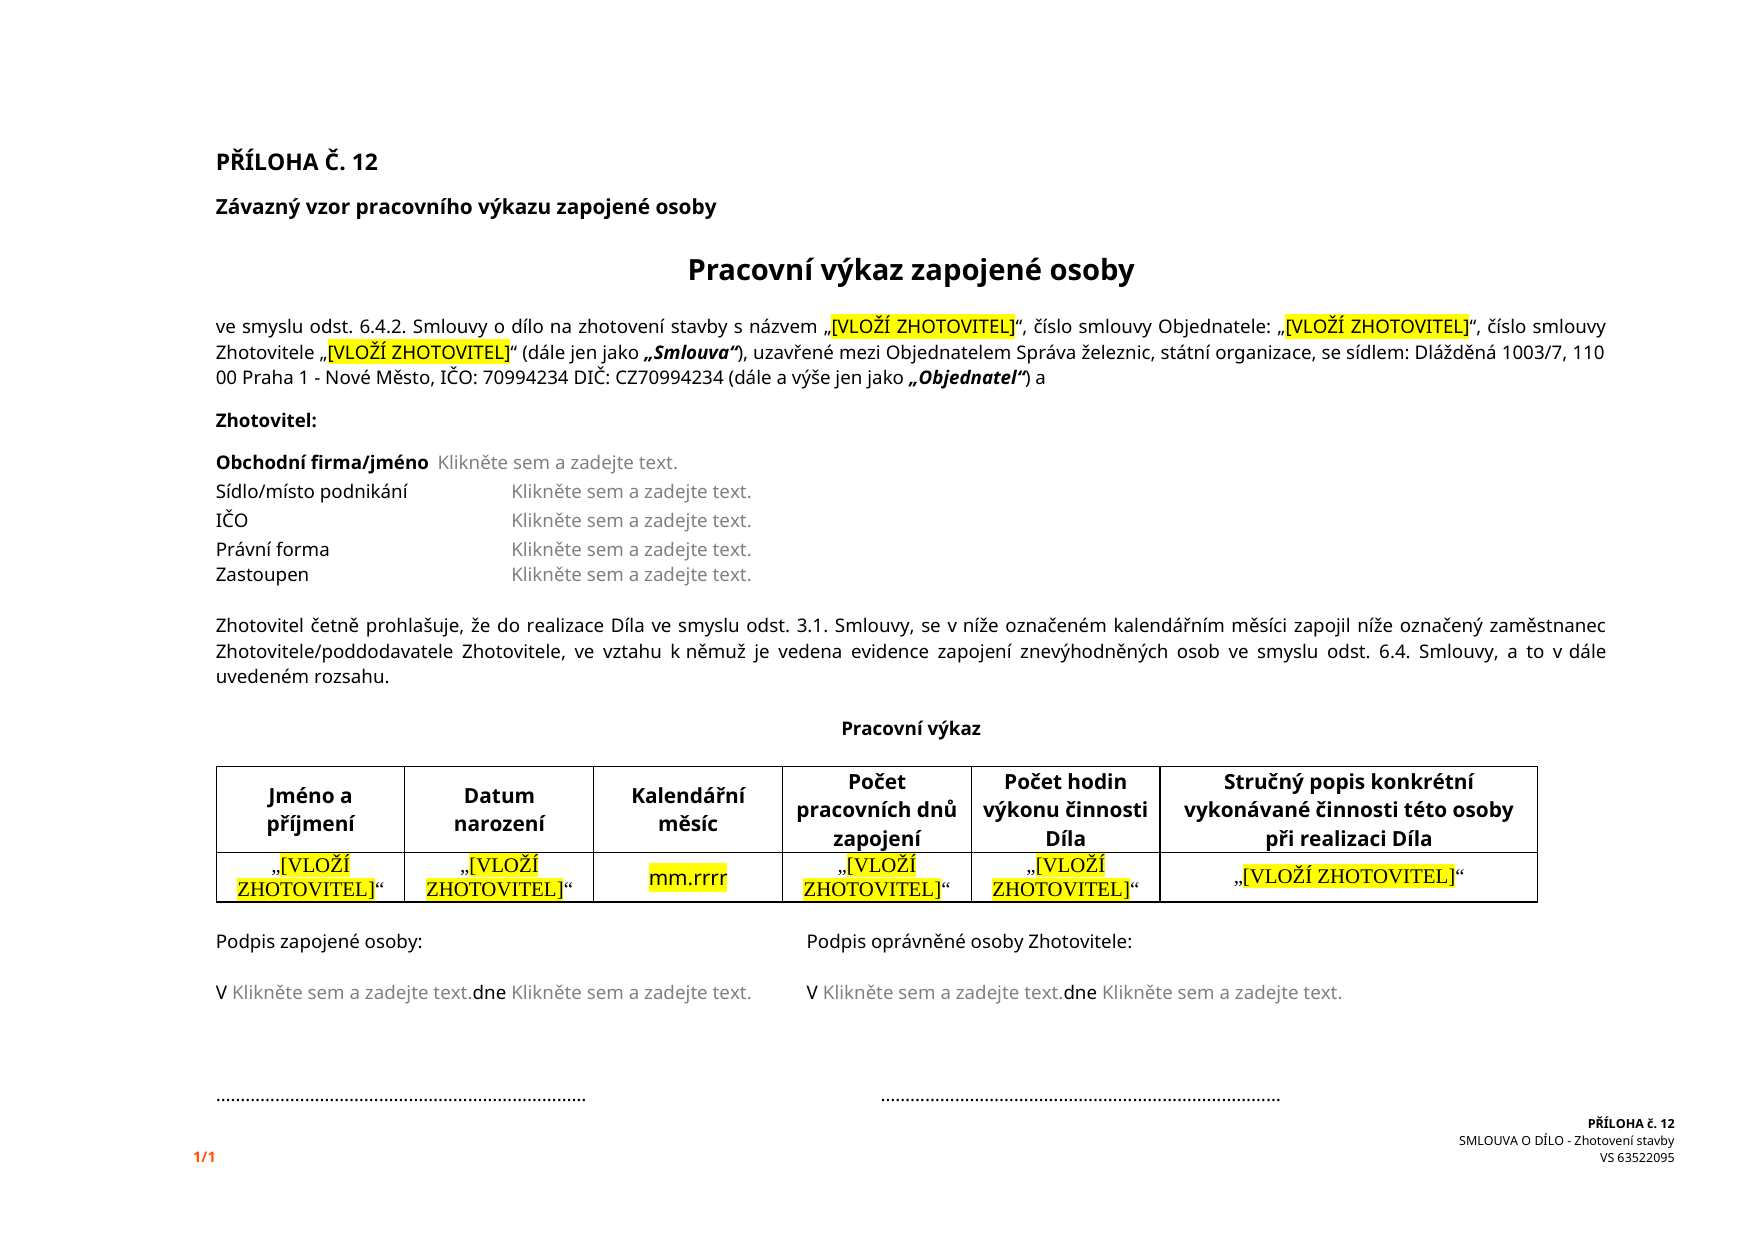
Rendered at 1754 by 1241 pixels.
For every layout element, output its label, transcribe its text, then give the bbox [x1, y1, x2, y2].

text Pracovní výkaz [216, 715, 1606, 740]
text IČO [216, 504, 1606, 533]
table_header Jméno a příjmení [217, 767, 404, 852]
text ………………………………………………………………… ……………………………………………………………………… [216, 1081, 1606, 1107]
text V dne V dne [216, 979, 1606, 1004]
text Sídlo/místo podnikání [216, 475, 1606, 504]
text Právní forma [216, 533, 1606, 562]
text Zhotovitel četně prohlašuje, že do realizace Díla ve smyslu odst. 3.1. Smlouvy, se v níže označeném kalendářním měsíci zapojil níže označený zaměstnanec Zhotovitele/poddodavatele Zhotovitele, ve vztahu k němuž je vedena evidence zapojení znevýhodněných osob ve smyslu odst. 6.4. Smlouvy, a to v dále uvedeném rozsahu. [216, 613, 1606, 689]
text Pracovní výkaz zapojené osoby [216, 249, 1606, 288]
text ve smyslu odst. 6.4.2. Smlouvy o dílo na zhotovení stavby s názvem „[VLOŽÍ ZHOTOVITEL]“, číslo smlouvy Objednatele: „[VLOŽÍ ZHOTOVITEL]“, číslo smlouvy Zhotovitele „[VLOŽÍ ZHOTOVITEL]“ (dále jen jako „Smlouva“), uzavřené mezi Objednatelem Správa železnic, státní organizace, se sídlem: Dlážděná 1003/7, 110 00 Praha 1 - Nové Město, IČO: 70994234 DIČ: CZ70994234 (dále a výše jen jako „Objednatel“) a [216, 313, 1606, 390]
text Závazný vzor pracovního výkazu zapojené osoby [216, 192, 1606, 221]
table_cell „[VLOŽÍ ZHOTOVITEL]“ [405, 853, 593, 901]
text Podpis zapojené osoby: Podpis oprávněné osoby Zhotovitele: [216, 928, 1606, 953]
table_cell „[VLOŽÍ ZHOTOVITEL]“ [972, 853, 1159, 901]
table_header Kalendářní měsíc [594, 767, 782, 852]
table_header Počet pracovních dnů zapojení [783, 767, 971, 852]
table_cell „[VLOŽÍ ZHOTOVITEL]“ [783, 853, 971, 901]
text Zastoupen [216, 562, 1606, 587]
table_cell mm.rrrr [594, 853, 782, 901]
table_cell „[VLOŽÍ ZHOTOVITEL]“ [1161, 853, 1537, 901]
text Zhotovitel: [216, 402, 1606, 433]
table_header Stručný popis konkrétní vykonávané činnosti této osoby při realizaci Díla [1161, 767, 1537, 852]
table_cell „[VLOŽÍ ZHOTOVITEL]“ [217, 853, 404, 901]
table_header Datum narození [405, 767, 593, 852]
text Obchodní firma/jméno [216, 446, 1606, 475]
table_header Počet hodin výkonu činnosti Díla [972, 767, 1159, 852]
text Příloha č. 12 [216, 146, 1606, 177]
